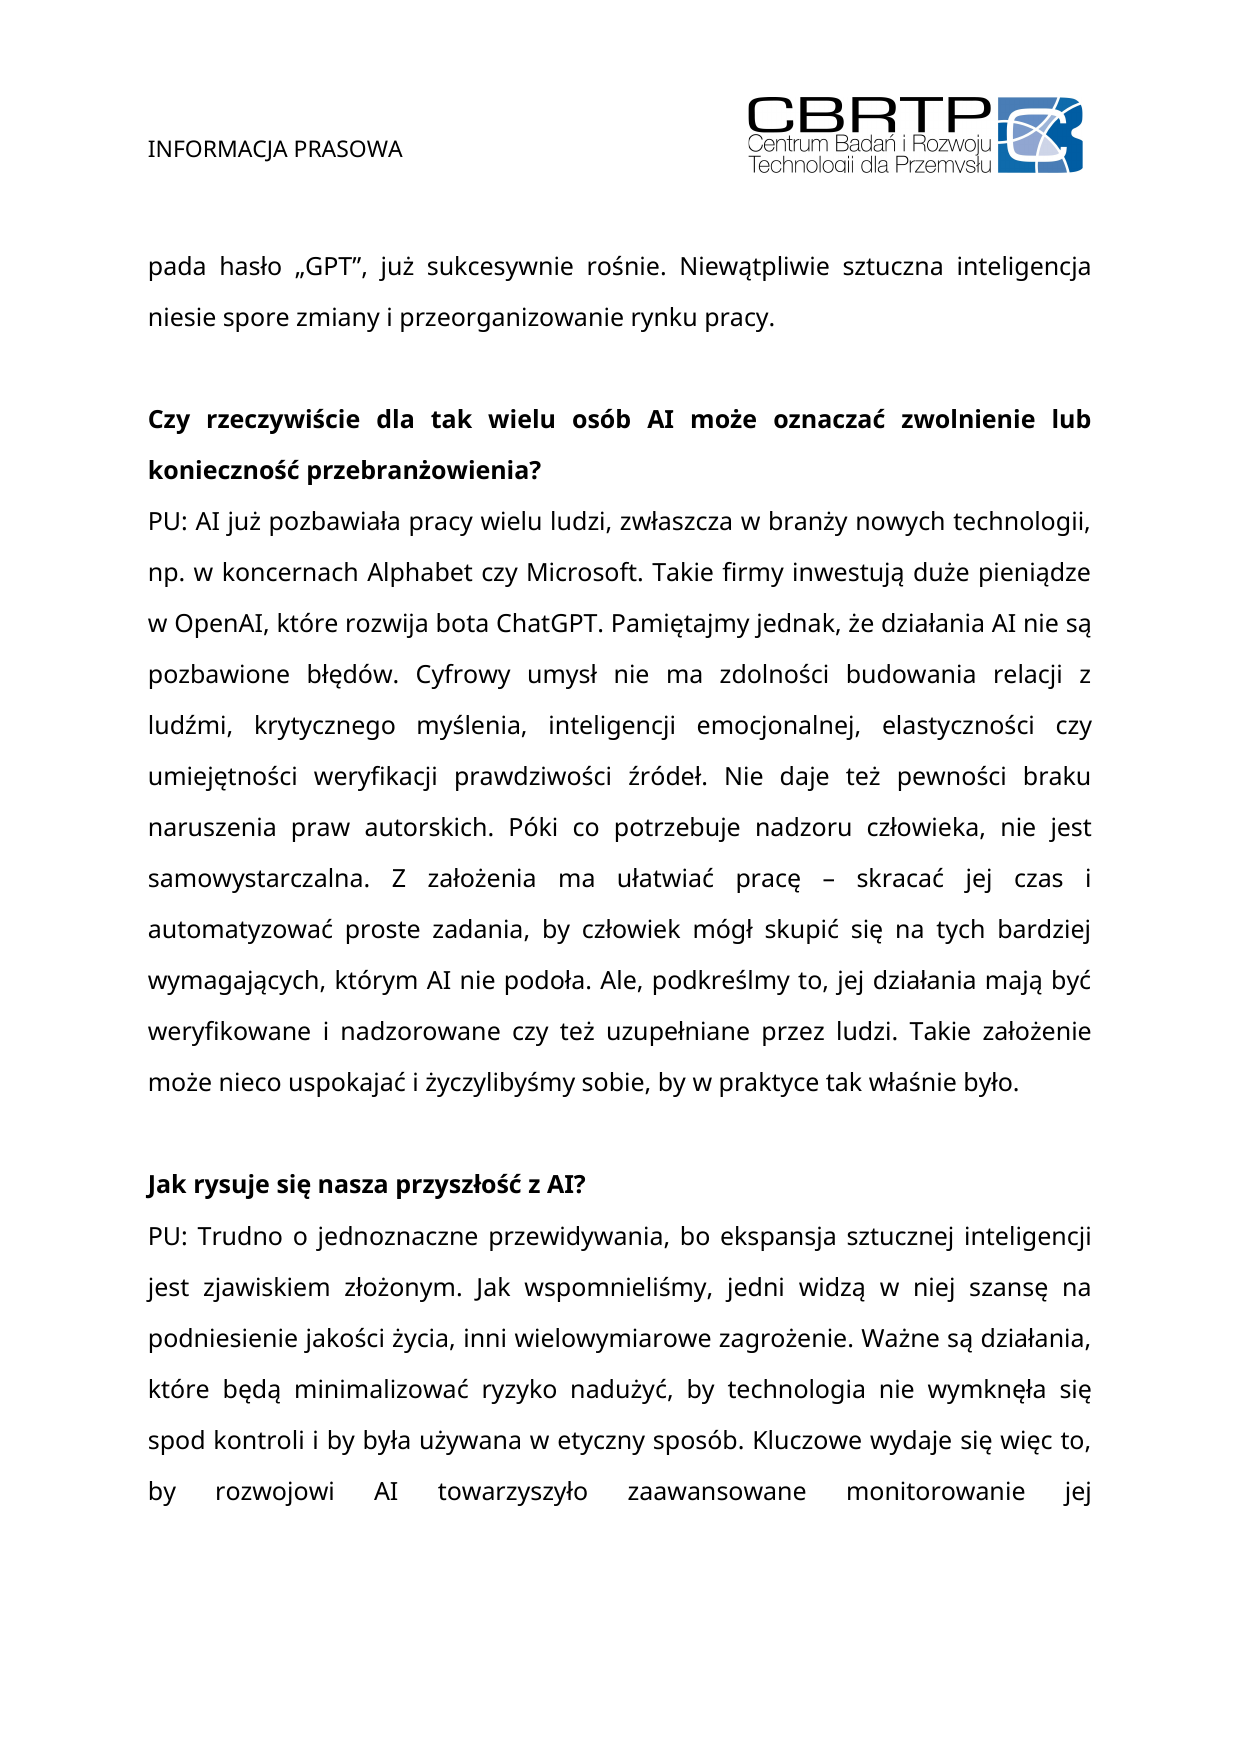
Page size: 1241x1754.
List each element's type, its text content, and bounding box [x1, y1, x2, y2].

text PU: AI już pozbawiała pracy wielu ludzi, zwłaszcza w branży nowych technologii, np. w koncernach Alphabet czy Microsoft. Takie firmy inwestują duże pieniądze w OpenAI, które rozwija bota ChatGPT. Pamiętajmy jednak, że działania AI nie są pozbawione błędów. Cyfrowy umysł nie ma zdolności budowania relacji z ludźmi, krytycznego myślenia, inteligencji emocjonalnej, elastyczności czy umiejętności weryfikacji prawdziwości źródeł. Nie daje też pewności braku naruszenia praw autorskich. Póki co potrzebuje nadzoru człowieka, nie jest samowystarczalna. Z założenia ma ułatwiać pracę – skracać jej czas i automatyzować proste zadania, by człowiek mógł skupić się na tych bardziej wymagających, którym AI nie podoła. Ale, podkreślmy to, jej działania mają być weryfikowane i nadzorowane czy też uzupełniane przez ludzi. Takie założenie może nieco uspokajać i życzylibyśmy sobie, by w praktyce tak właśnie było. [148, 503, 1093, 1099]
text Czy rzeczywiście dla tak wielu osób AI może oznaczać zwolnienie lub konieczność przebranżowienia? [148, 401, 1093, 487]
text Jak rysuje się nasza przyszłość z AI? [148, 1167, 1093, 1201]
picture [748, 97, 1083, 173]
